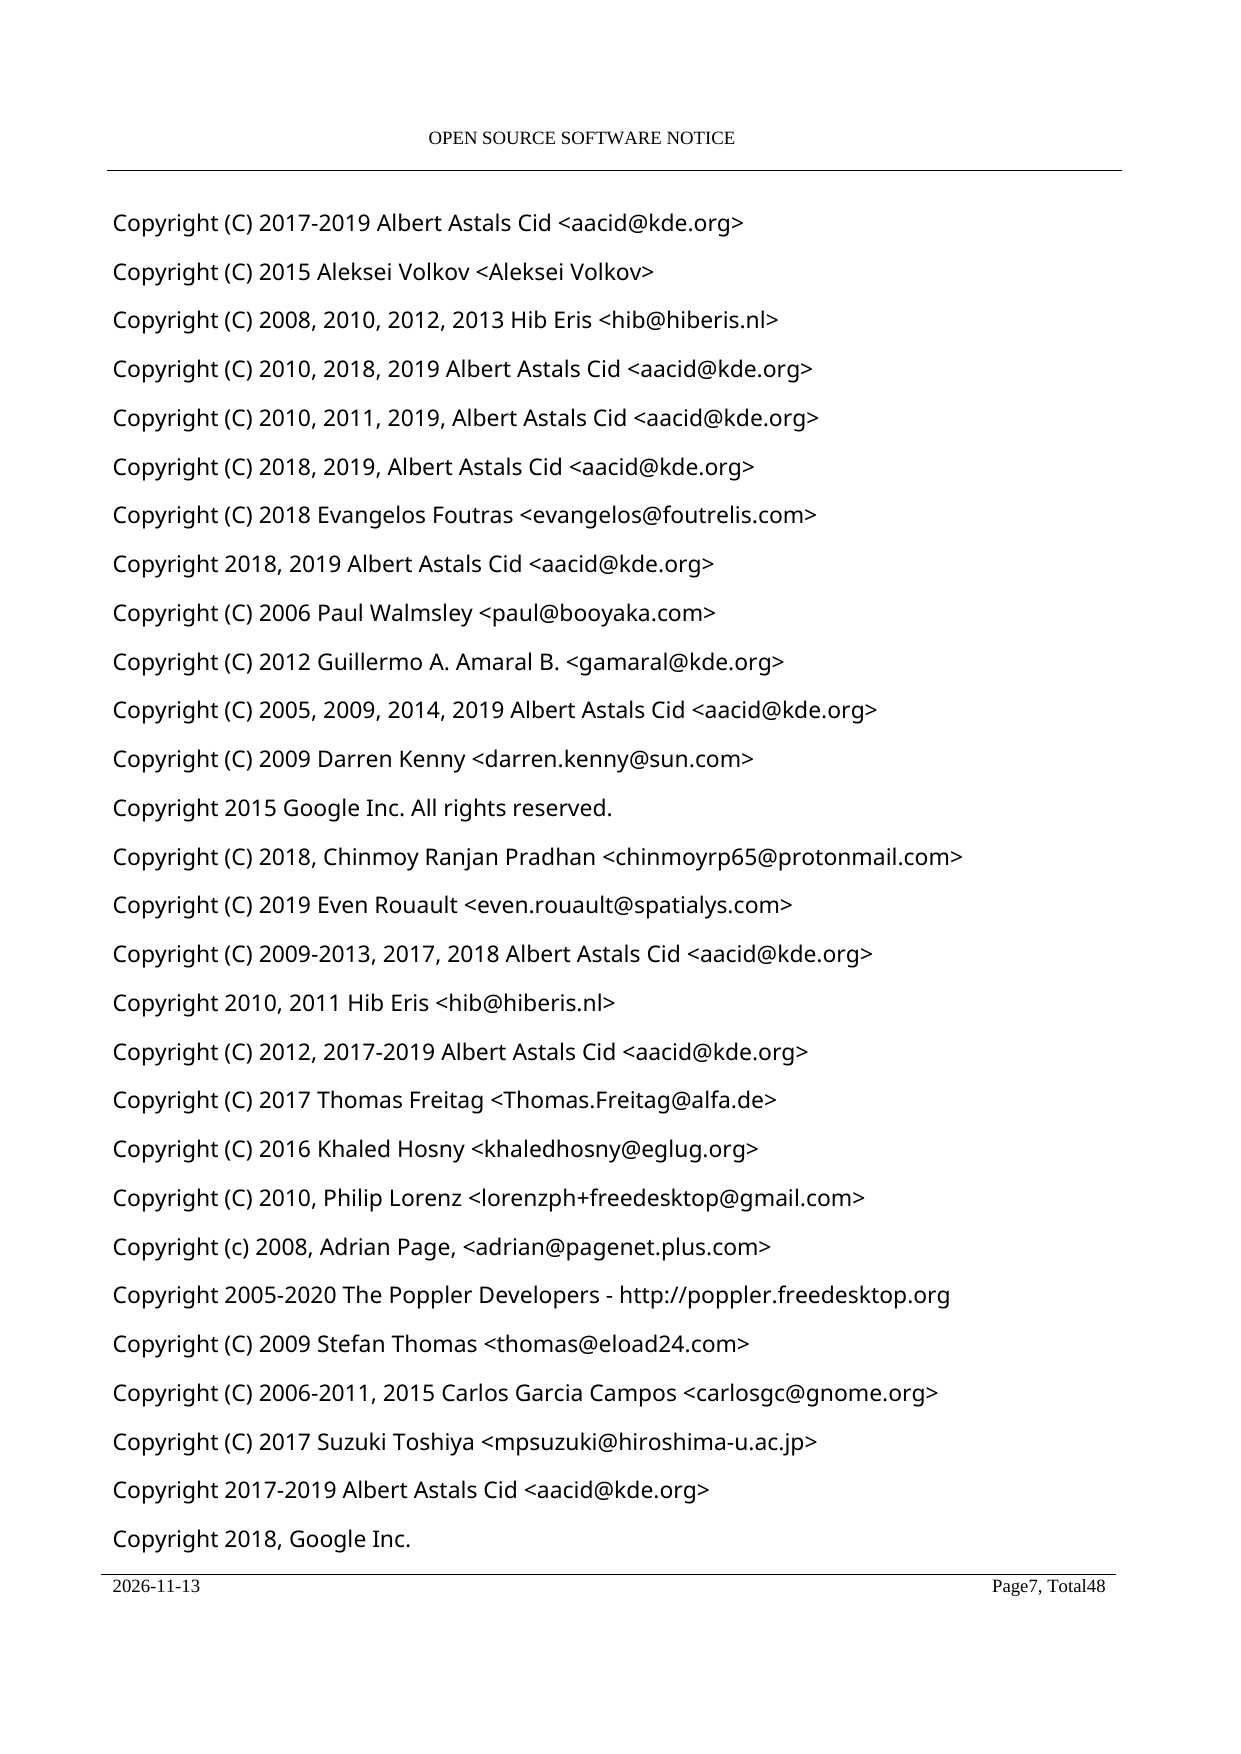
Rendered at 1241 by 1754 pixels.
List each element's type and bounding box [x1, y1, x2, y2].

text [112, 206, 1128, 1555]
